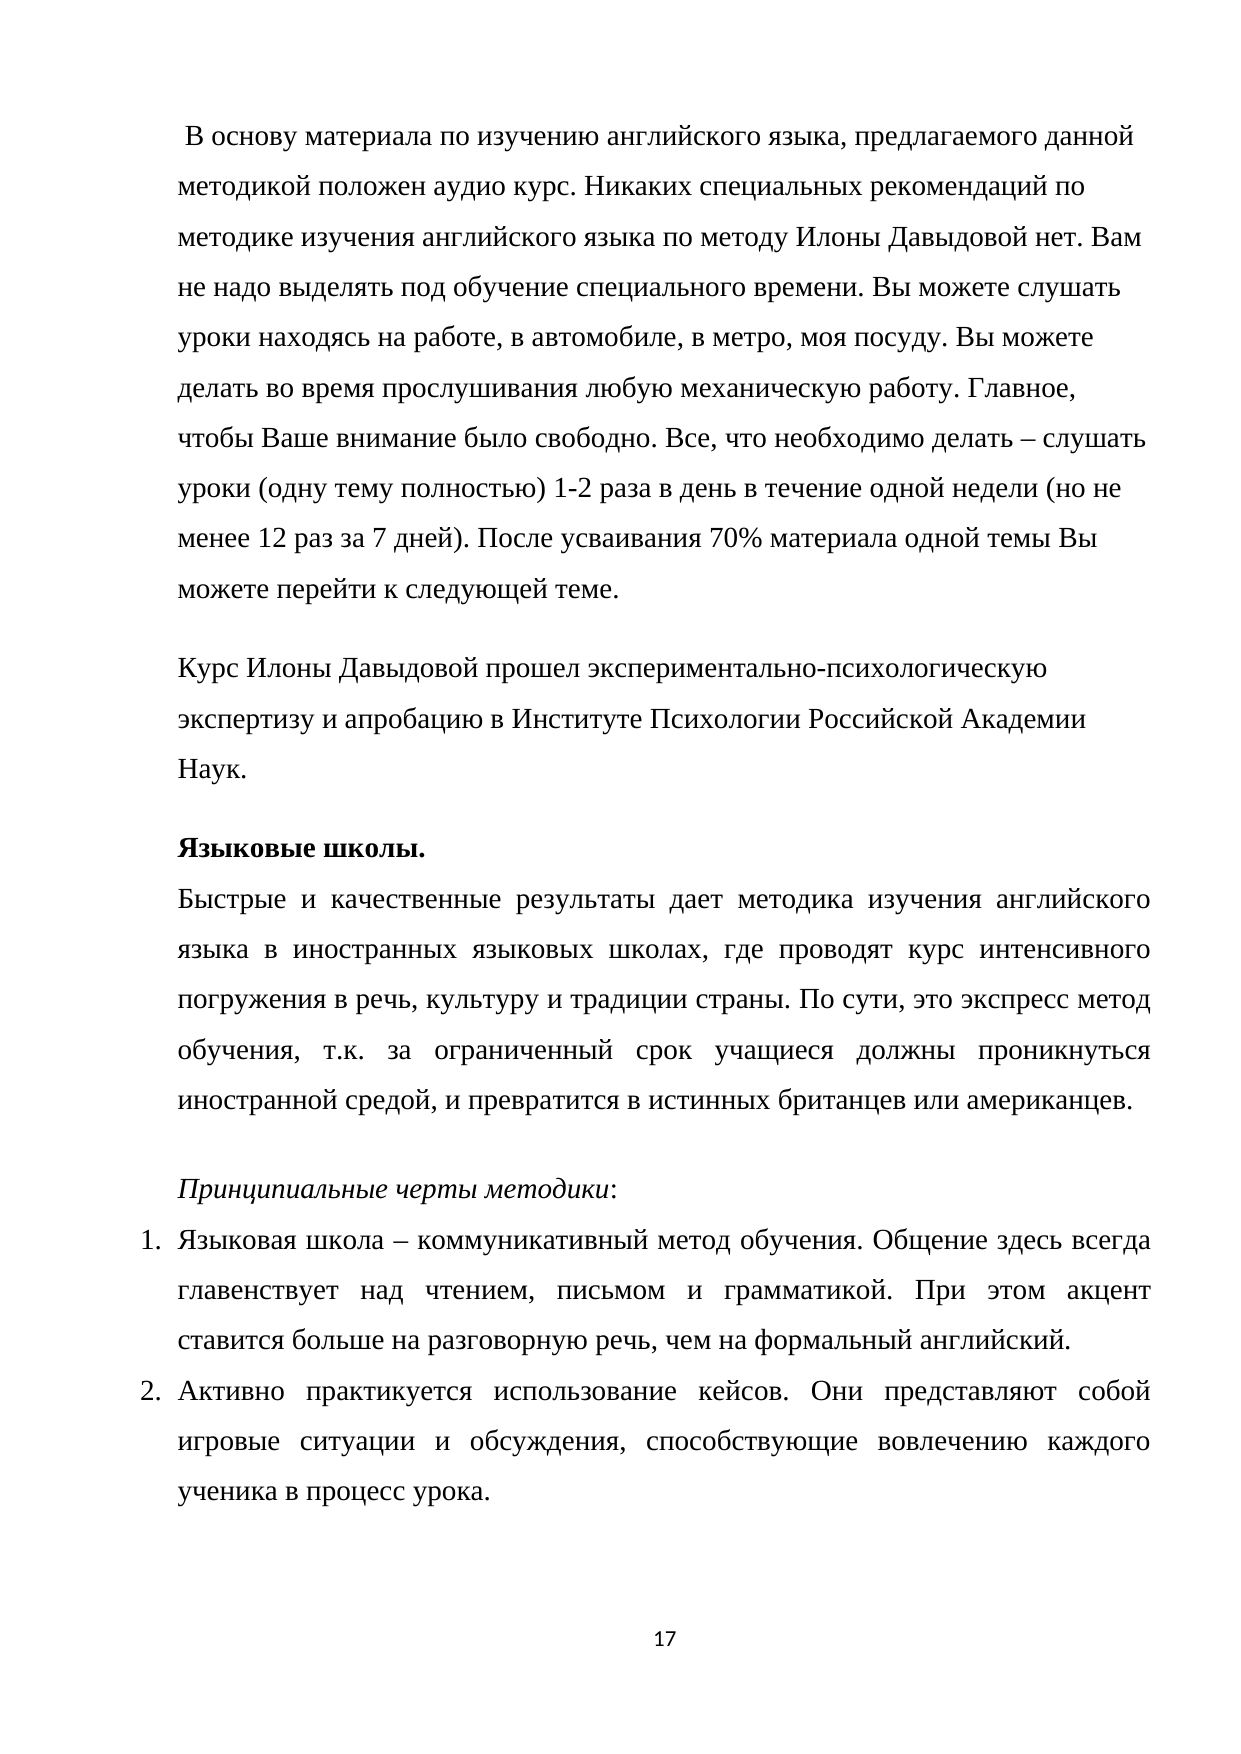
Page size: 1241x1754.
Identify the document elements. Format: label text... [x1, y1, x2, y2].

text Курс Илоны Давыдовой прошел экспериментально-психологическую экспертизу и апробацию в Институте Психологии Российской Академии Наук. [177, 650, 1152, 784]
list Активно практикуется использование кейсов. Они представляют собой игровые ситуации и обсуждения, способствующие вовлечению каждого ученика в процесс урока. [140, 1373, 1152, 1507]
text Принципиальные черты методики: [177, 1171, 1152, 1205]
text В основу материала по изучению английского языка, предлагаемого данной методикой положен аудио курс. Никаких специальных рекомендаций по методике изучения английского языка по методу Илоны Давыдовой нет. Вам не надо выделять под обучение специального времени. Вы можете слушать уроки находясь на работе, в автомобиле, в метро, моя посуду. Вы можете делать во время прослушивания любую механическую работу. Главное, чтобы Ваше внимание было свободно. Все, что необходимо делать – слушать уроки (одну тему полностью) 1-2 раза в день в течение одной недели (но не менее 12 раз за 7 дней). После усваивания 70% материала одной темы Вы можете перейти к следующей теме. [177, 118, 1152, 604]
text Языковые школы. [177, 831, 1152, 864]
text Быстрые и качественные результаты дает методика изучения английского языка в иностранных языковых школах, где проводят курс интенсивного погружения в речь, культуру и традиции страны. По сути, это экспресс метод обучения, т.к. за ограниченный срок учащиеся должны проникнуться иностранной средой, и превратится в истинных британцев или американцев. [177, 881, 1152, 1116]
list Языковая школа – коммуникативный метод обучения. Общение здесь всегда главенствует над чтением, письмом и грамматикой. При этом акцент ставится больше на разговорную речь, чем на формальный английский. [140, 1222, 1152, 1356]
